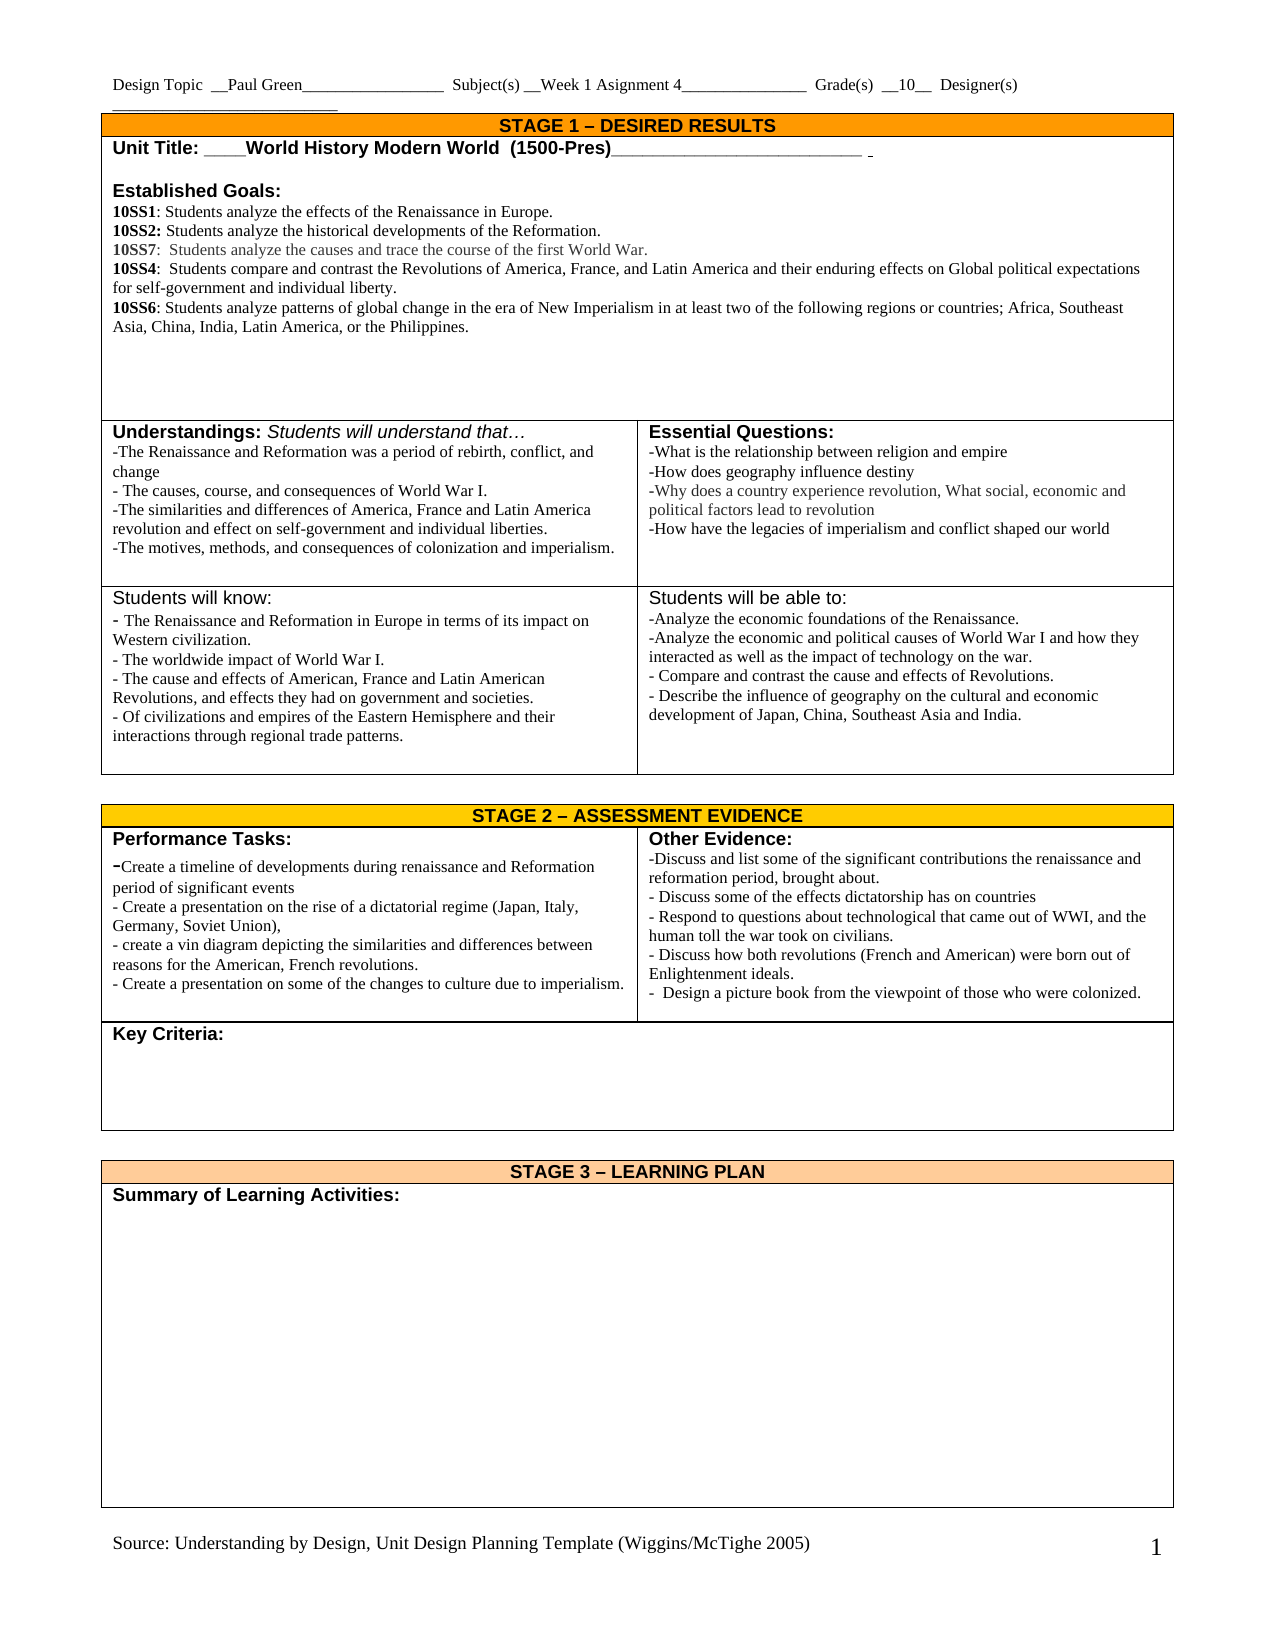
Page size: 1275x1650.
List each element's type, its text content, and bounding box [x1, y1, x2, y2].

table_cell Essential Questions: -What is the relationship between religion and empire -How does geography influence destiny -Why does a country experience revolution, What social, economic and political factors lead to revolution -How have the legacies of imperialism and conflict shaped our world [638, 421, 1173, 586]
table_cell Other Evidence: -Discuss and list some of the significant contributions the renaissance and reformation period, brought about. - Discuss some of the effects dictatorship has on countries - Respond to questions about technological that came out of WWI, and the human toll the war took on civilians. - Discuss how both revolutions (French and American) were born out of Enlightenment ideals. - Design a picture book from the viewpoint of those who were colonized. [638, 828, 1173, 1021]
table_cell Unit Title: ____World History Modern World (1500-Pres)________________________ Established Goals: 10SS1: Students analyze the effects of the Renaissance in Europe. 10SS2: Students analyze the historical developments of the Reformation. 10SS7: Students analyze the causes and trace the course of the first World War. 10SS4: Students compare and contrast the Revolutions of America, France, and Latin America and their enduring effects on Global political expectations for self-government and individual liberty. 10SS6: Students analyze patterns of global change in the era of New Imperialism in at least two of the following regions or countries; Africa, Southeast Asia, China, India, Latin America, or the Philippines. [102, 137, 1173, 420]
table_cell Students will be able to: -Analyze the economic foundations of the Renaissance. -Analyze the economic and political causes of World War I and how they interacted as well as the impact of technology on the war. - Compare and contrast the cause and effects of Revolutions. - Describe the influence of geography on the cultural and economic development of Japan, China, Southeast Asia and India. [638, 587, 1173, 774]
table_cell Summary of Learning Activities: [102, 1184, 1173, 1507]
table_cell Performance Tasks: -Create a timeline of developments during renaissance and Reformation period of significant events - Create a presentation on the rise of a dictatorial regime (Japan, Italy, Germany, Soviet Union), - create a vin diagram depicting the similarities and differences between reasons for the American, French revolutions. - Create a presentation on some of the changes to culture due to imperialism. [102, 828, 637, 1021]
table_cell Students will know: - The Renaissance and Reformation in Europe in terms of its impact on Western civilization. - The worldwide impact of World War I. - The cause and effects of American, France and Latin American Revolutions, and effects they had on government and societies. - Of civilizations and empires of the Eastern Hemisphere and their interactions through regional trade patterns. [102, 587, 637, 774]
table_cell Key Criteria: [102, 1023, 1173, 1130]
table_cell Understandings: Students will understand that… -The Renaissance and Reformation was a period of rebirth, conflict, and change - The causes, course, and consequences of World War I. -The similarities and differences of America, France and Latin America revolution and effect on self-government and individual liberties. -The motives, methods, and consequences of colonization and imperialism. [102, 421, 637, 586]
table_header STAGE 1 – DESIRED RESULTS [102, 114, 1173, 136]
table_header STAGE 3 – LEARNING PLAN [102, 1161, 1173, 1183]
table_header STAGE 2 – ASSESSMENT EVIDENCE [102, 805, 1173, 826]
